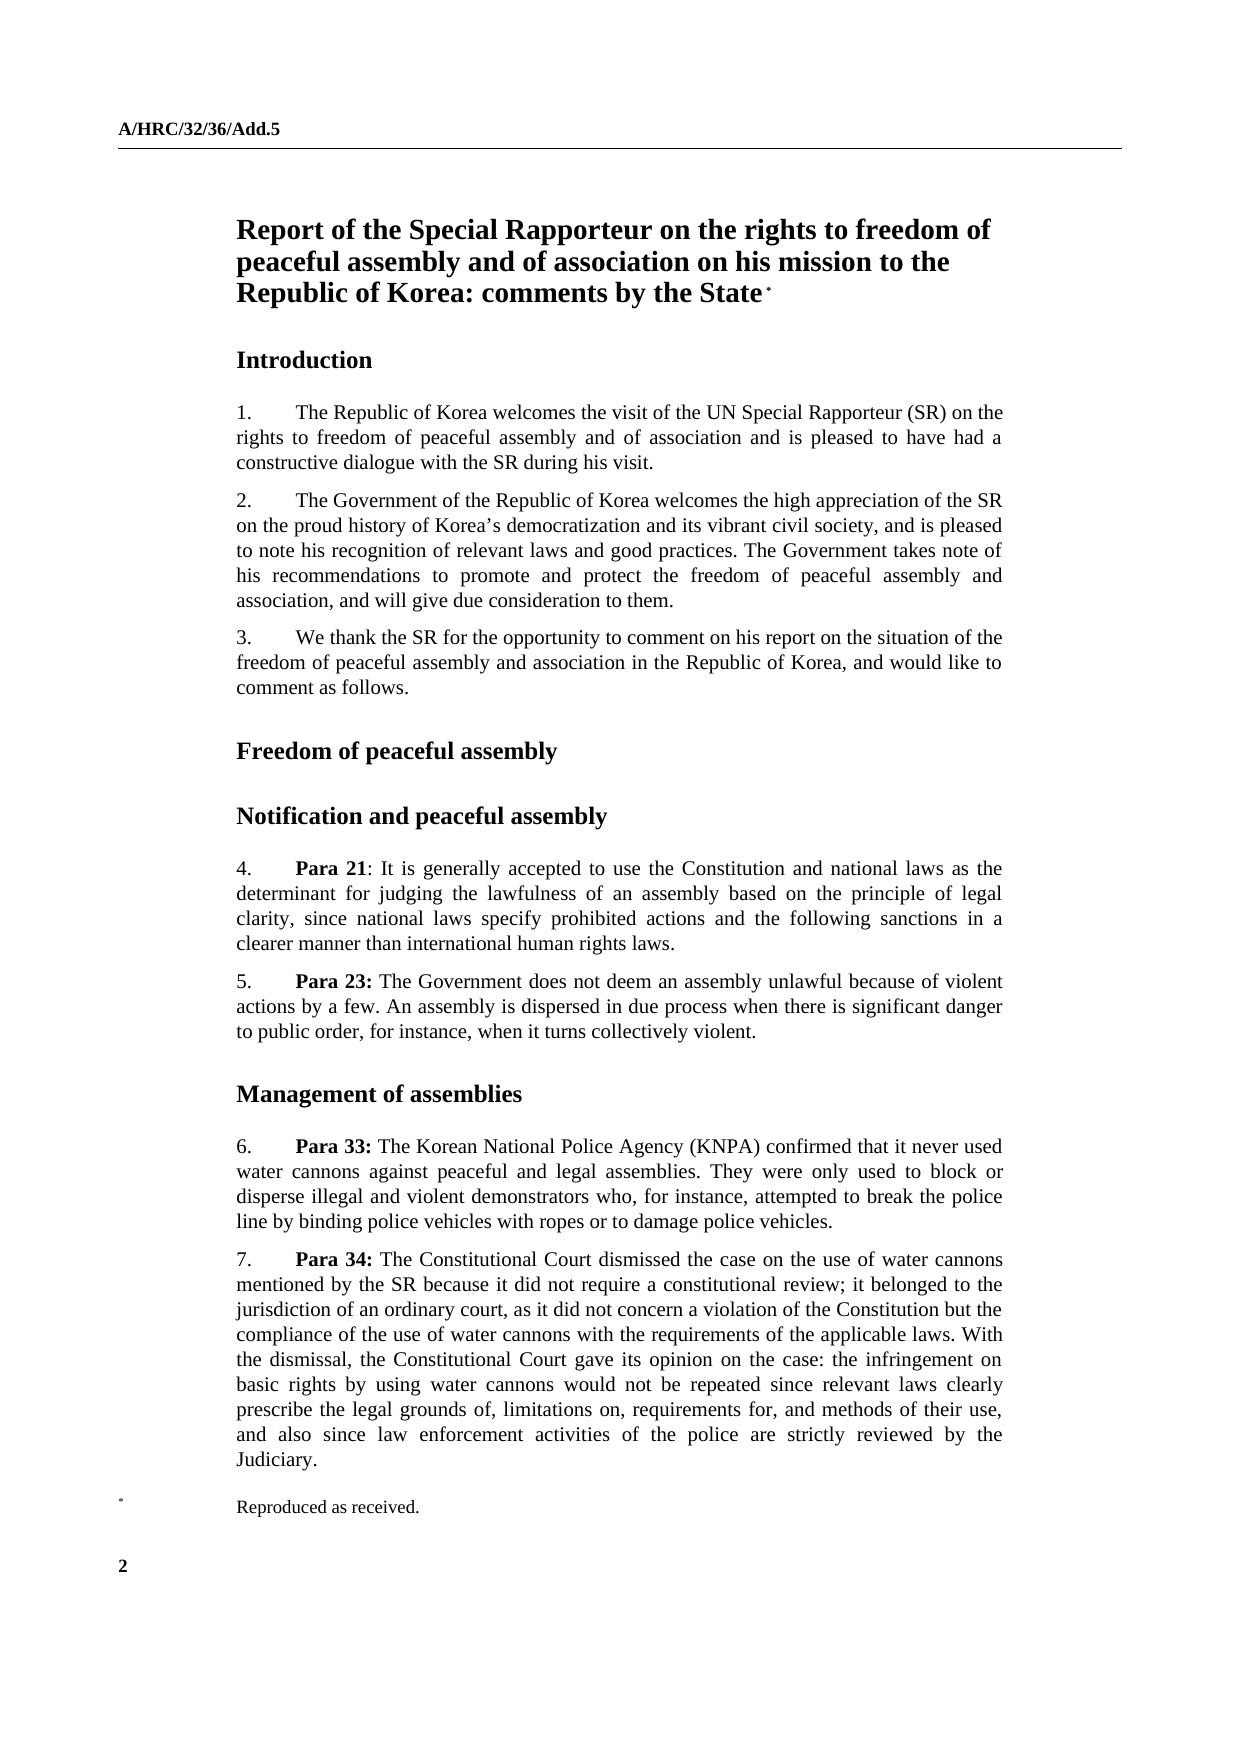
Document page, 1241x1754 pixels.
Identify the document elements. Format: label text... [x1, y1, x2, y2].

list Para 34: The Constitutional Court dismissed the case on the use of water cannons mentioned by the SR because it did not require a constitutional review; it belonged to the jurisdiction of an ordinary court, as it did not concern a violation of the Constitution but the compliance of the use of water cannons with the requirements of the applicable laws. With the dismissal, the Constitutional Court gave its opinion on the case: the infringement on basic rights by using water cannons would not be repeated since relevant laws clearly prescribe the legal grounds of, limitations on, requirements for, and methods of their use, and also since law enforcement activities of the police are strictly reviewed by the Judiciary. [236, 1246, 1004, 1471]
text Introduction [118, 346, 1004, 374]
list Para 21: It is generally accepted to use the Constitution and national laws as the determinant for judging the lawfulness of an assembly based on the principle of legal clarity, since national laws specify prohibited actions and the following sanctions in a clearer manner than international human rights laws. [236, 855, 1004, 955]
text Report of the Special Rapporteur on the rights to freedom of peaceful assembly and of association on his mission to the Republic of Korea: comments by the State * [118, 215, 1004, 308]
text Notification and peaceful assembly [118, 802, 1004, 830]
list Para 23: The Government does not deem an assembly unlawful because of violent actions by a few. An assembly is dispersed in due process when there is significant danger to public order, for instance, when it turns collectively violent. [236, 968, 1004, 1043]
list The Republic of Korea welcomes the visit of the UN Special Rapporteur (SR) on the rights to freedom of peaceful assembly and of association and is pleased to have had a constructive dialogue with the SR during his visit. [236, 399, 1004, 474]
text Freedom of peaceful assembly [118, 737, 1004, 765]
list We thank the SR for the opportunity to comment on his report on the situation of the freedom of peaceful assembly and association in the Republic of Korea, and would like to comment as follows. [236, 624, 1004, 699]
list Para 33: The Korean National Police Agency (KNPA) confirmed that it never used water cannons against peaceful and legal assemblies. They were only used to block or disperse illegal and violent demonstrators who, for instance, attempted to break the police line by binding police vehicles with ropes or to damage police vehicles. [236, 1133, 1004, 1233]
text Management of assemblies [118, 1080, 1004, 1108]
list The Government of the Republic of Korea welcomes the high appreciation of the SR on the proud history of Korea’s democratization and its vibrant civil society, and is pleased to note his recognition of relevant laws and good practices. The Government takes note of his recommendations to promote and protect the freedom of peaceful assembly and association, and will give due consideration to them. [236, 487, 1004, 612]
